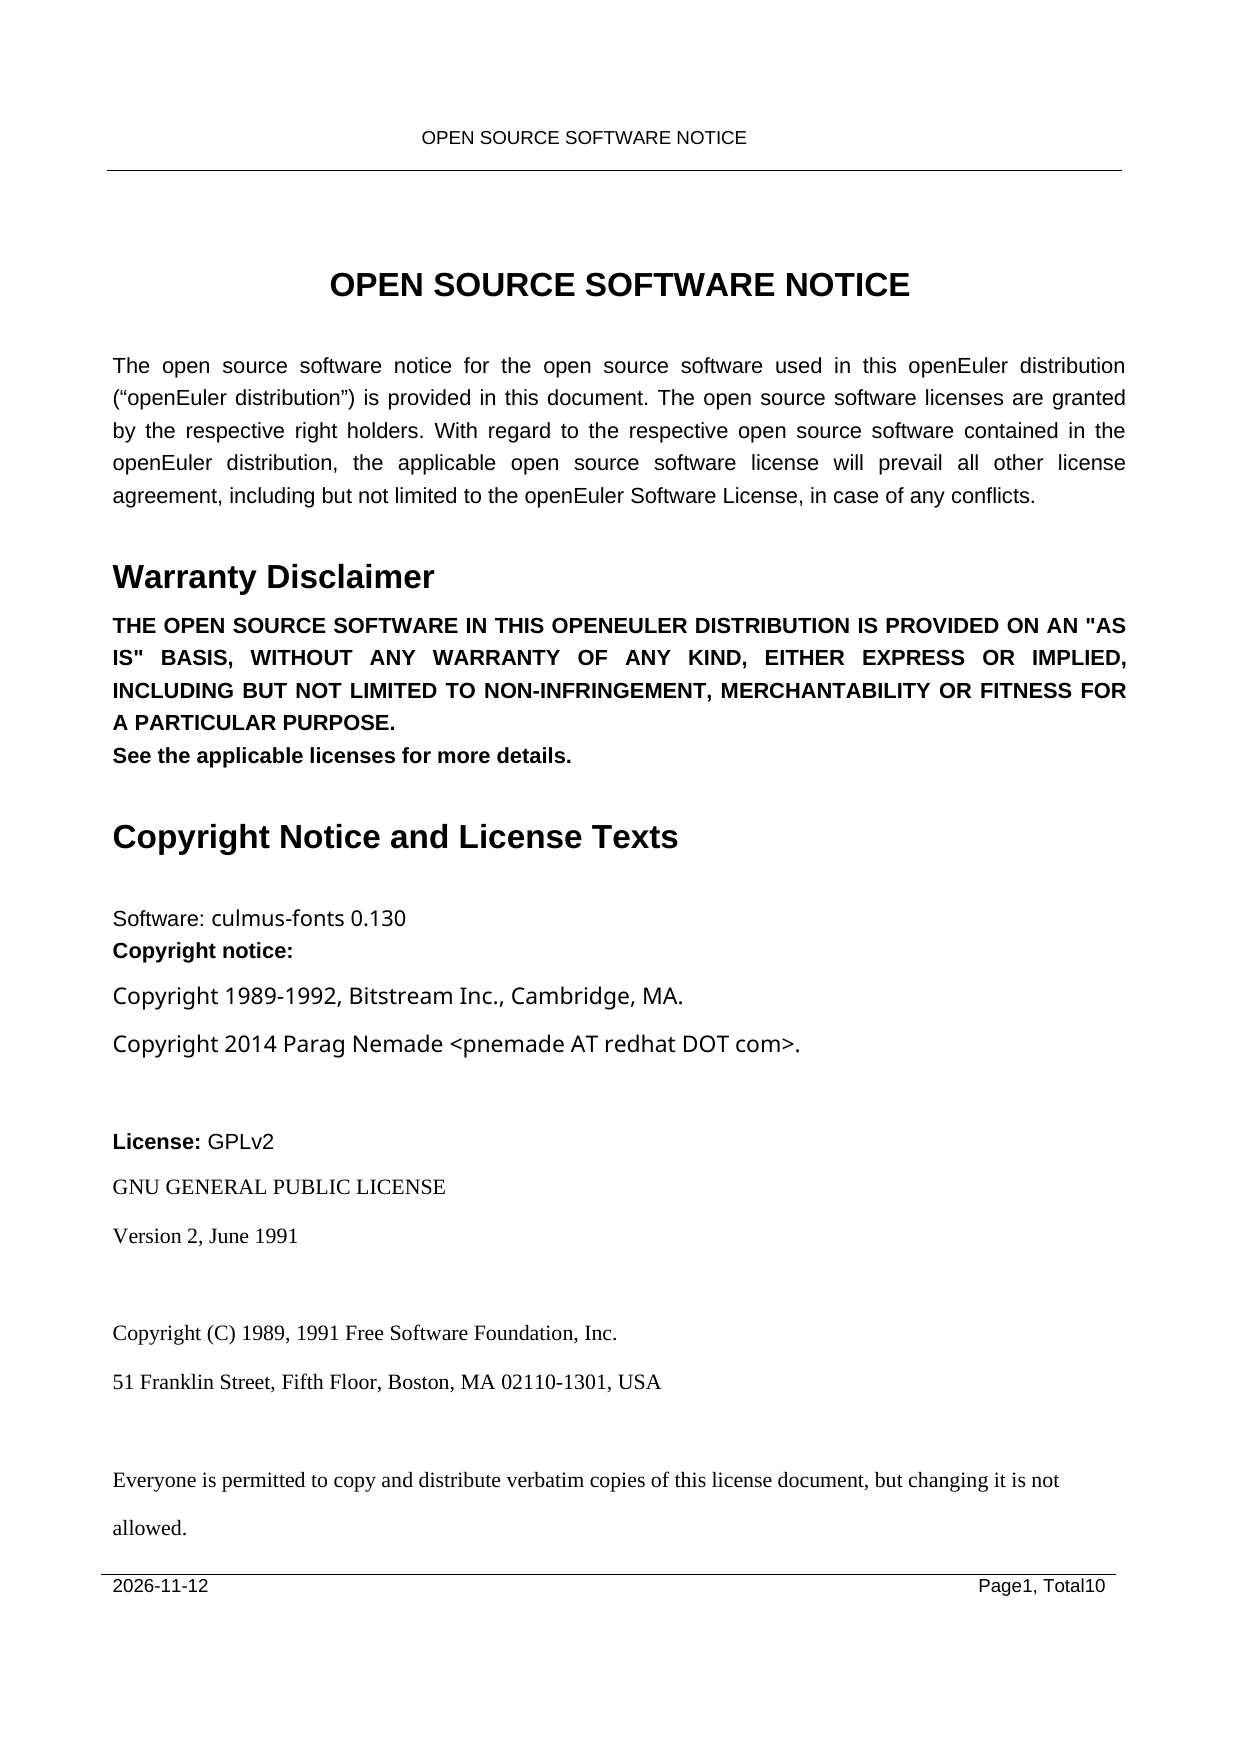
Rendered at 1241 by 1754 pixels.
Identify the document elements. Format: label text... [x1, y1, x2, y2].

text Software: culmus-fonts 0.130 [112, 901, 1128, 934]
text License: GPLv2 [112, 1125, 1128, 1158]
text THE OPEN SOURCE SOFTWARE IN THIS OPENEULER DISTRIBUTION IS PROVIDED ON AN "AS IS" BASIS, WITHOUT ANY WARRANTY OF ANY KIND, EITHER EXPRESS OR IMPLIED, INCLUDING BUT NOT LIMITED TO NON-INFRINGEMENT, MERCHANTABILITY OR FITNESS FOR A PARTICULAR PURPOSE. See the applicable licenses for more details. [112, 609, 1128, 771]
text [112, 1170, 1128, 1544]
text OPEN SOURCE SOFTWARE NOTICE [112, 251, 1128, 316]
text Warranty Disclaimer [112, 544, 1128, 609]
text Copyright Notice and License Texts [112, 804, 1128, 869]
text Copyright 1989-1992, Bitstream Inc., Cambridge, MA. Copyright 2014 Parag Nemade <pnemade AT redhat DOT com>. [112, 979, 1128, 1109]
text The open source software notice for the open source software used in this openEuler distribution (“openEuler distribution”) is provided in this document. The open source software licenses are granted by the respective right holders. With regard to the respective open source software contained in the openEuler distribution, the applicable open source software license will prevail all other license agreement, including but not limited to the openEuler Software License, in case of any conflicts. [112, 349, 1128, 511]
text Copyright notice: [112, 934, 1128, 966]
